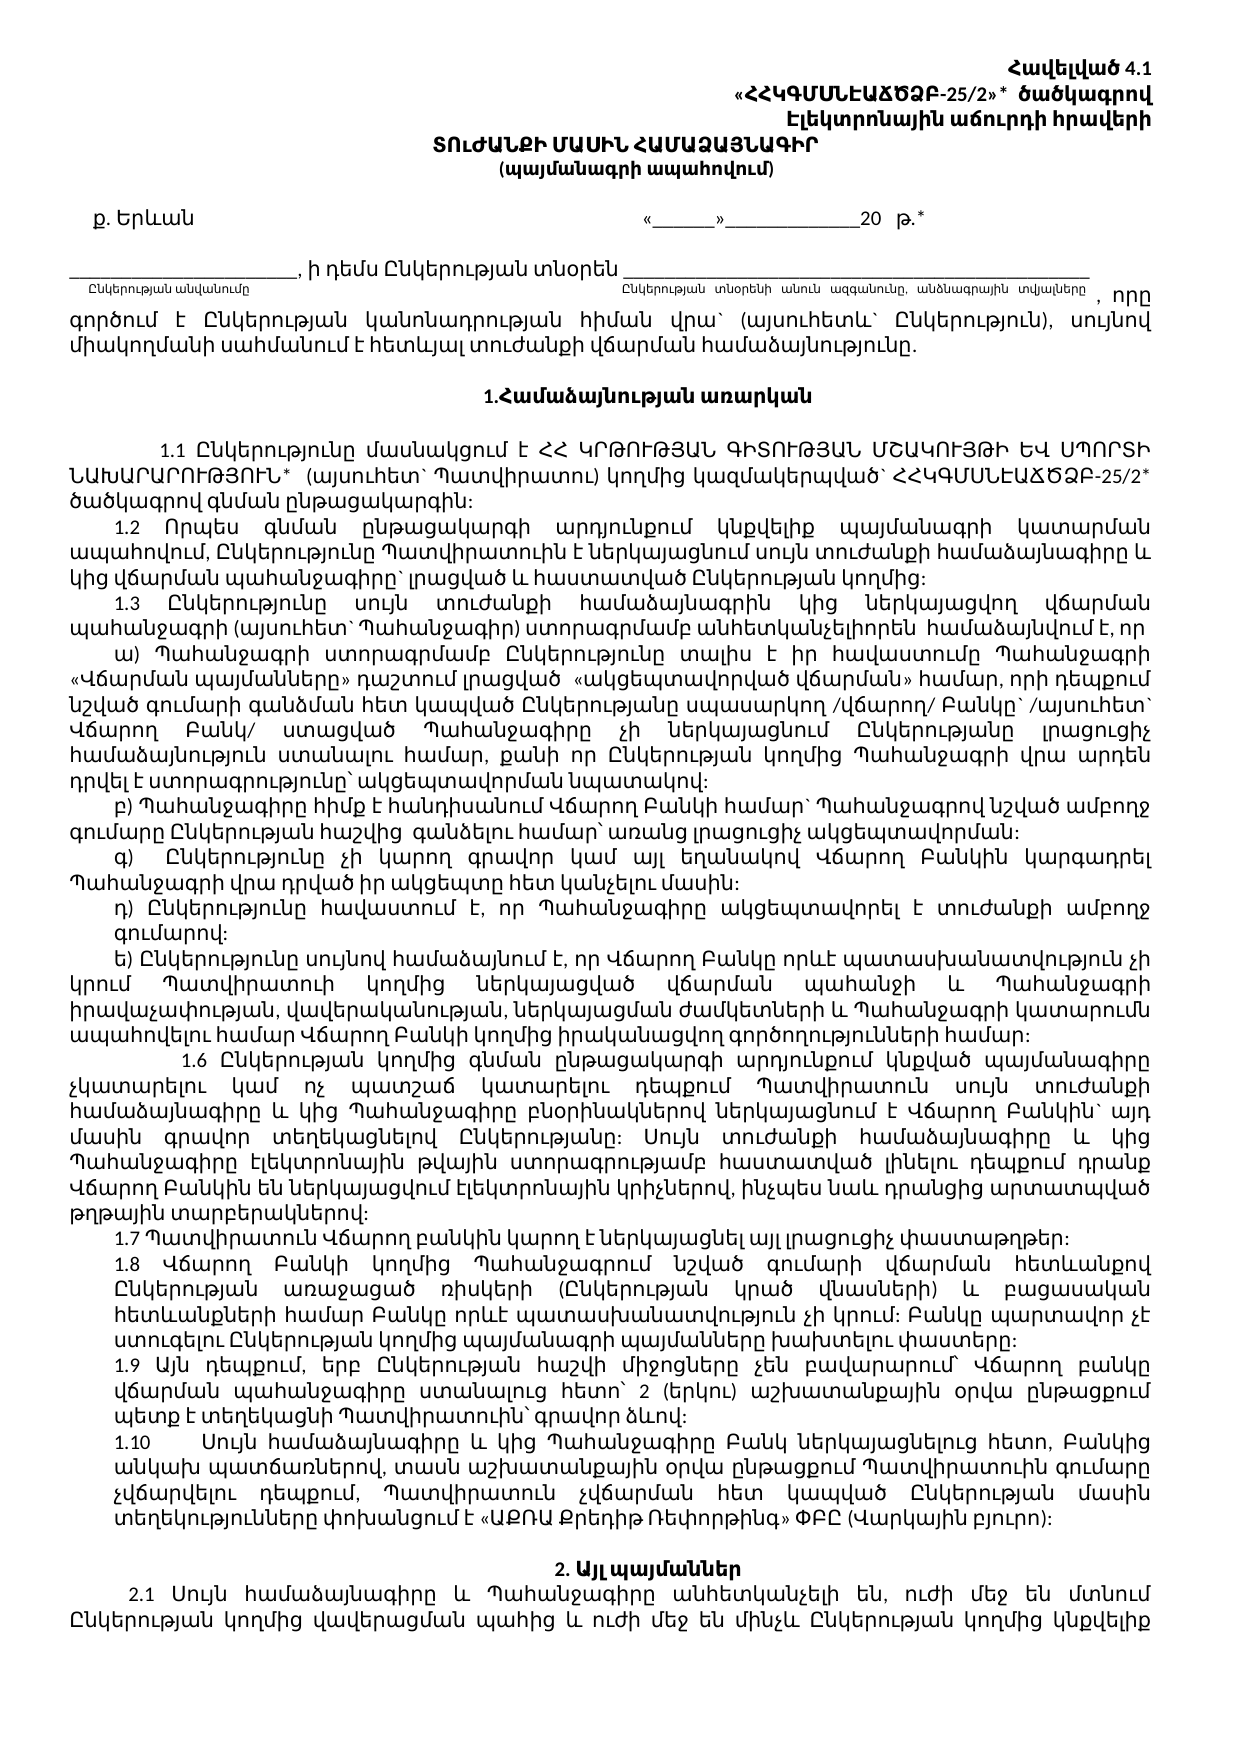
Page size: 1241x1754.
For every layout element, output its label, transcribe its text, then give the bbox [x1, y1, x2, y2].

text բ) Պահանջագիրը հիմք է հանդիսանում Վճարող Բանկի համար` Պահանջագրով նշված ամբողջ գումարը Ընկերության հաշվից գանձելու համար՝ առանց լրացուցիչ ակցեպտավորման: [69, 793, 1152, 844]
text 2. Այլ պայմաններ [144, 1556, 1152, 1581]
text ք. Երևան «______»_____________20 թ.* [69, 206, 1152, 231]
text ՏՈւԺԱՆՔԻ ՄԱՍԻՆ ՀԱՄԱՁԱՅՆԱԳԻՐ [69, 132, 1152, 157]
text 1.9 Այն դեպքում, երբ Ընկերության հաշվի միջոցները չեն բավարարում՝ Վճարող բանկը վճարման պահանջագիրը ստանալուց հետո՝ 2 (երկու) աշխատանքային օրվա ընթացքում պետք է տեղեկացնի Պատվիրատուին՝ գրավոր ձևով: [113, 1353, 1152, 1429]
text 1.6 Ընկերության կողմից գնման ընթացակարգի արդյունքում կնքված պայմանագիրը չկատարելու կամ ոչ պատշաճ կատարելու դեպքում Պատվիրատուն սույն տուժանքի համաձայնագիրը և կից Պահանջագիրը բնօրինակներով ներկայացնում է Վճարող Բանկին` այդ մասին գրավոր տեղեկացնելով Ընկերությանը: Սույն տուժանքի համաձայնագիրը և կից Պահանջագիրը էլեկտրոնային թվային ստորագրությամբ հաստատված լինելու դեպքում դրանք Վճարող Բանկին են ներկայացվում էլեկտրոնային կրիչներով, ինչպես նաև դրանցից արտատպված թղթային տարբերակներով: [69, 1048, 1152, 1226]
text 1.2 Որպես գնման ընթացակարգի արդյունքում կնքվելիք պայմանագրի կատարման ապահովում, Ընկերությունը Պատվիրատուին է ներկայացնում սույն տուժանքի համաձայնագիրը և կից վճարման պահանջագիրը` լրացված և հաստատված Ընկերության կողմից: [69, 514, 1152, 590]
text «ՀՀԿԳՄՍՆԷԱՃԾՁԲ-25/2»* ծածկագրով [69, 81, 1152, 106]
text դ) Ընկերությունը հավաստում է, որ Պահանջագիրը ակցեպտավորել է տուժանքի ամբողջ գումարով: [113, 895, 1152, 946]
text գ) Ընկերությունը չի կարող գրավոր կամ այլ եղանակով Վճարող Բանկին կարգադրել Պահանջագրի վրա դրված իր ակցեպտը հետ կանչելու մասին: [69, 844, 1152, 895]
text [69, 1581, 1152, 1632]
text ա) Պահանջագրի ստորագրմամբ Ընկերությունը տալիս է իր հավաստումը Պահանջագրի «Վճարման պայմանները» դաշտում լրացված «ակցեպտավորված վճարման» համար, որի դեպքում նշված գումարի գանձման հետ կապված Ընկերությանը սպասարկող /վճարող/ Բանկը` /այսուհետ` Վճարող Բանկ/ ստացված Պահանջագիրը չի ներկայացնում Ընկերությանը լրացուցիչ համաձայնություն ստանալու համար, քանի որ Ընկերության կողմից Պահանջագրի վրա արդեն դրվել է ստորագրությունը՝ ակցեպտավորման նպատակով: [69, 641, 1152, 793]
text 1.3 Ընկերությունը սույն տուժանքի համաձայնագրին կից ներկայացվող վճարման պահանջագրի (այսուհետ` Պահանջագիր) ստորագրմամբ անհետկանչելիորեն համաձայնվում է, որ [69, 590, 1152, 641]
text Ընկերության անվանումը Ընկերության տնօրենի անուն ազգանունը, անձնագրային տվյալները , որը գործում է Ընկերության կանոնադրության հիման վրա` (այսուհետև` Ընկերություն), սույնով միակողմանի սահմանում է հետևյալ տուժանքի վճարման համաձայնությունը. [69, 282, 1152, 358]
text Հավելված 4.1 [69, 56, 1152, 81]
text Էլեկտրոնային աճուրդի հրավերի [69, 106, 1152, 132]
text 1.8 Վճարող Բանկի կողմից Պահանջագրում նշված գումարի վճարման հետևանքով Ընկերության առաջացած ռիսկերի (Ընկերության կրած վնասների) և բացասական հետևանքների համար Բանկը որևէ պատասխանատվություն չի կրում: Բանկը պարտավոր չէ ստուգելու Ընկերության կողմից պայմանագրի պայմանները խախտելու փաստերը: [113, 1251, 1152, 1353]
text (պայմանագրի ապահովում) [69, 157, 1152, 180]
text 1.10 Սույն համաձայնագիրը և կից Պահանջագիրը Բանկ ներկայացնելուց հետո, Բանկից անկախ պատճառներով, տասն աշխատանքային օրվա ընթացքում Պատվիրատուին գումարը չվճարվելու դեպքում, Պատվիրատուն չվճարման հետ կապված Ընկերության մասին տեղեկությունները փոխանցում է «ԱՔՌԱ Քրեդիթ Ռեփորթինգ» ՓԲԸ (Վարկային բյուրո): [113, 1429, 1152, 1531]
text ______________________, ի դեմս Ընկերության տնօրեն _____________________________________________ [69, 256, 1152, 282]
text 1.1 Ընկերությունը մասնակցում է ՀՀ ԿՐԹՈՒԹՅԱՆ ԳԻՏՈՒԹՅԱՆ ՄՇԱԿՈՒՅԹԻ ԵՎ ՍՊՈՐՏԻ ՆԱԽԱՐԱՐՈՒԹՅՈՒՆ* (այսուհետ` Պատվիրատու) կողմից կազմակերպված` ՀՀԿԳՄՍՆԷԱՃԾՁԲ-25/2* ծածկագրով գնման ընթացակարգին: [69, 438, 1152, 514]
text 1.7 Պատվիրատուն Վճարող բանկին կարող է ներկայացնել այլ լրացուցիչ փաստաթղթեր: [113, 1226, 1152, 1251]
text 1.Համաձայնության առարկան [144, 383, 1152, 409]
text ե) Ընկերությունը սույնով համաձայնում է, որ Վճարող Բանկը որևէ պատասխանատվություն չի կրում Պատվիրատուի կողմից ներկայացված վճարման պահանջի և Պահանջագրի իրավաչափության, վավերականության, ներկայացման ժամկետների և Պահանջագրի կատարումն ապահովելու համար Վճարող Բանկի կողմից իրականացվող գործողությունների համար: [69, 946, 1152, 1048]
